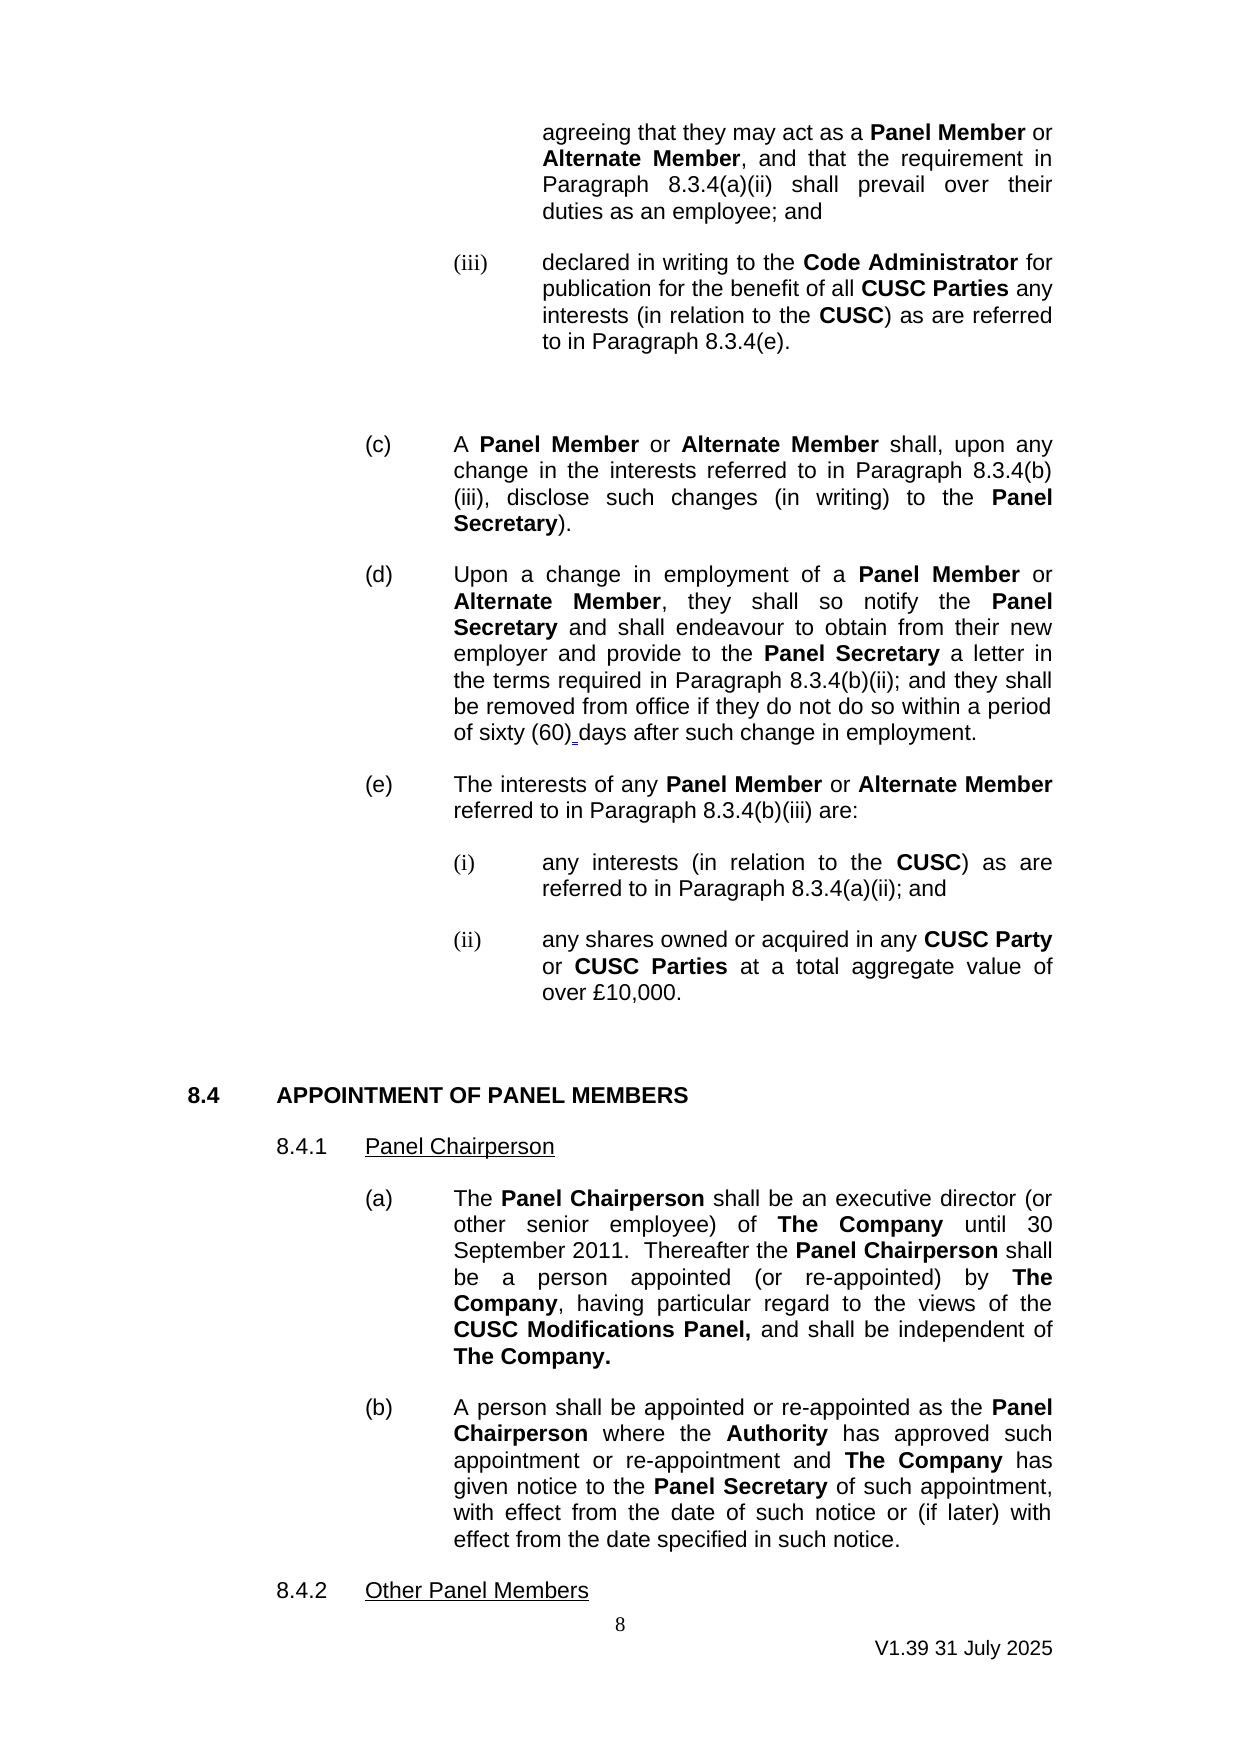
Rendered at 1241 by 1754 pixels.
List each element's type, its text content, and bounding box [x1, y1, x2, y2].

subtitle A Panel Member or Alternate Member shall, upon any change in the interests referred to in Paragraph 8.3.4(b)(iii), disclose such changes (in writing) to the Panel Secretary). [365, 431, 1053, 536]
subtitle APPOINTMENT OF PANEL MEMBERS [187, 1082, 1053, 1108]
subtitle The Panel Chairperson shall be an executive director (or other senior employee) of The Company until 30 September 2011. Thereafter the Panel Chairperson shall be a person appointed (or re-appointed) by The Company, having particular regard to the views of the CUSC Modifications Panel, and shall be independent of The Company. [365, 1184, 1053, 1369]
subtitle Upon a change in employment of a Panel Member or Alternate Member, they shall so notify the Panel Secretary and shall endeavour to obtain from their new employer and provide to the Panel Secretary a letter in the terms required in Paragraph 8.3.4(b)(ii); and they shall be removed from office if they do not do so within a period of sixty (60) days after such change in employment. [365, 561, 1053, 746]
subtitle The interests of any Panel Member or Alternate Member referred to in Paragraph 8.3.4(b)(iii) are: [365, 771, 1053, 823]
subtitle any shares owned or acquired in any CUSC Party or CUSC Parties at a total aggregate value of over £10,000. [453, 926, 1053, 1005]
subtitle any interests (in relation to the CUSC) as are referred to in Paragraph 8.3.4(a)(ii); and [453, 848, 1053, 901]
subtitle Other Panel Members [276, 1577, 1053, 1603]
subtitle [453, 118, 1053, 224]
subtitle declared in writing to the Code Administrator for publication for the benefit of all CUSC Parties any interests (in relation to the CUSC) as are referred to in Paragraph 8.3.4(e). [453, 249, 1053, 354]
subtitle Panel Chairperson [276, 1133, 1053, 1159]
subtitle A person shall be appointed or re-appointed as the Panel Chairperson where the Authority has approved such appointment or re-appointment and The Company has given notice to the Panel Secretary of such appointment, with effect from the date of such notice or (if later) with effect from the date specified in such notice. [365, 1394, 1053, 1552]
